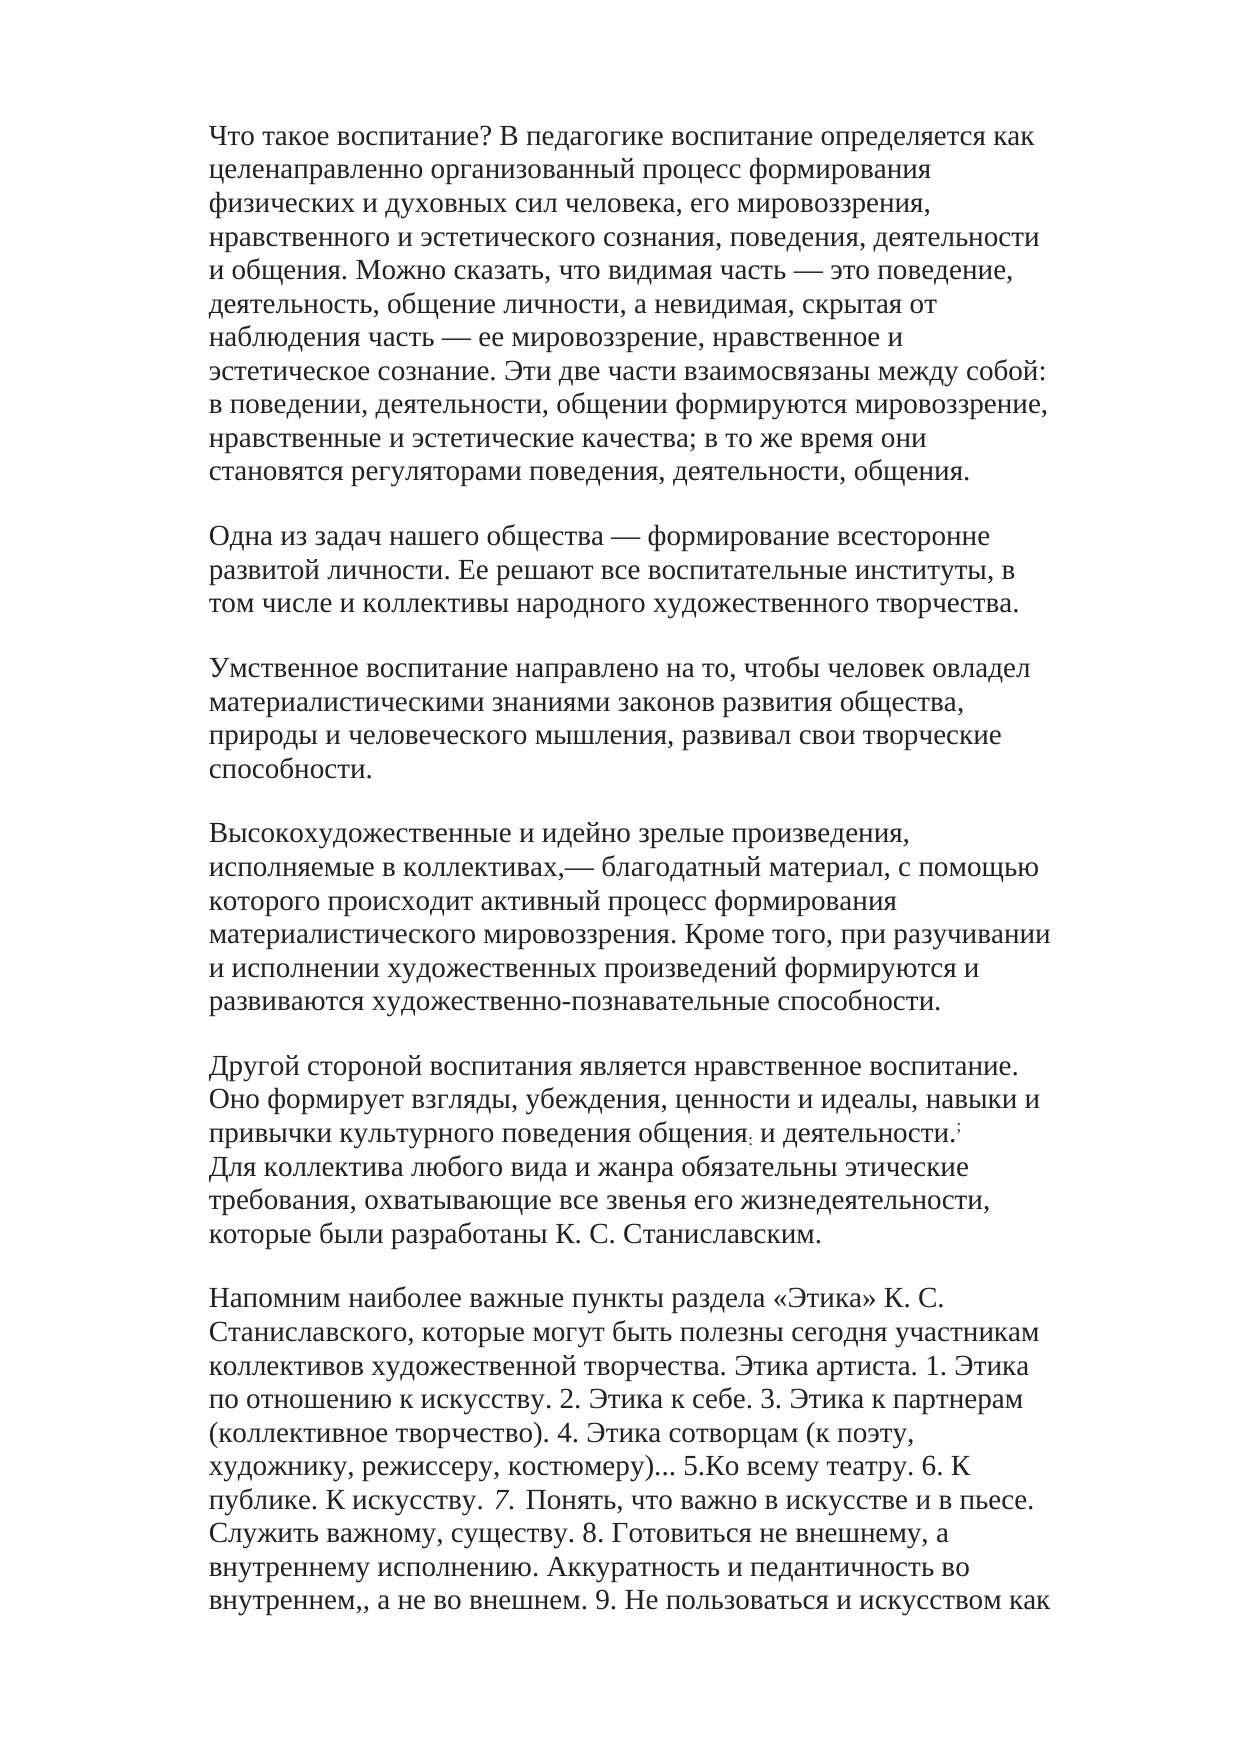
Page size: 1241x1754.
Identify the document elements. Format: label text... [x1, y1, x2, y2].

text Что такое воспитание? В педагогике воспитание определяется как целенаправленно организованный процесс формирования физических и духовных сил человека, его мировоззрения, нравственного и эстетического сознания, поведения, деятельности и общения. Можно сказать, что видимая часть — это поведение, деятельность, общение личности, а невидимая, скрытая от наблюдения часть — ее мировоззрение, нравственное и эстетическое сознание. Эти две части взаимосвязаны между собой: в поведении, деятельности, общении формируются мировоззрение, нравственные и эстетические качества; в то же время они становятся регуляторами поведения, деятельности, общения. [208, 118, 1058, 487]
text Одна из задач нашего общества — формирование всесторонне развитой личности. Ее решают все воспитательные институты, в том числе и коллективы народного художественного творчества. [208, 518, 1058, 619]
text Другой стороной воспитания является нравственное воспитание. Оно формирует взгляды, убеждения, ценности и идеалы, навыки и привычки культурного поведения общения: и деятельности.; Для коллектива любого вида и жанра обязательны этические требования, охватывающие все звенья его жизнедеятельности, которые были разработаны К. С. Станиславским. [208, 1048, 1058, 1249]
text Умственное воспитание направлено на то, чтобы человек овладел материалистическими знаниями законов развития общества, природы и человеческого мышления, развивал свои творческие способности. [208, 650, 1058, 784]
text Высокохудожественные и идейно зрелые произведения, исполняемые в коллективах,— благодатный материал, с помощью которого происходит активный процесс формирования материалистического мировоззрения. Кроме того, при разучивании и исполнении художественных произведений формируются и развиваются художественно-познавательные способности. [208, 816, 1058, 1017]
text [208, 1281, 1058, 1616]
